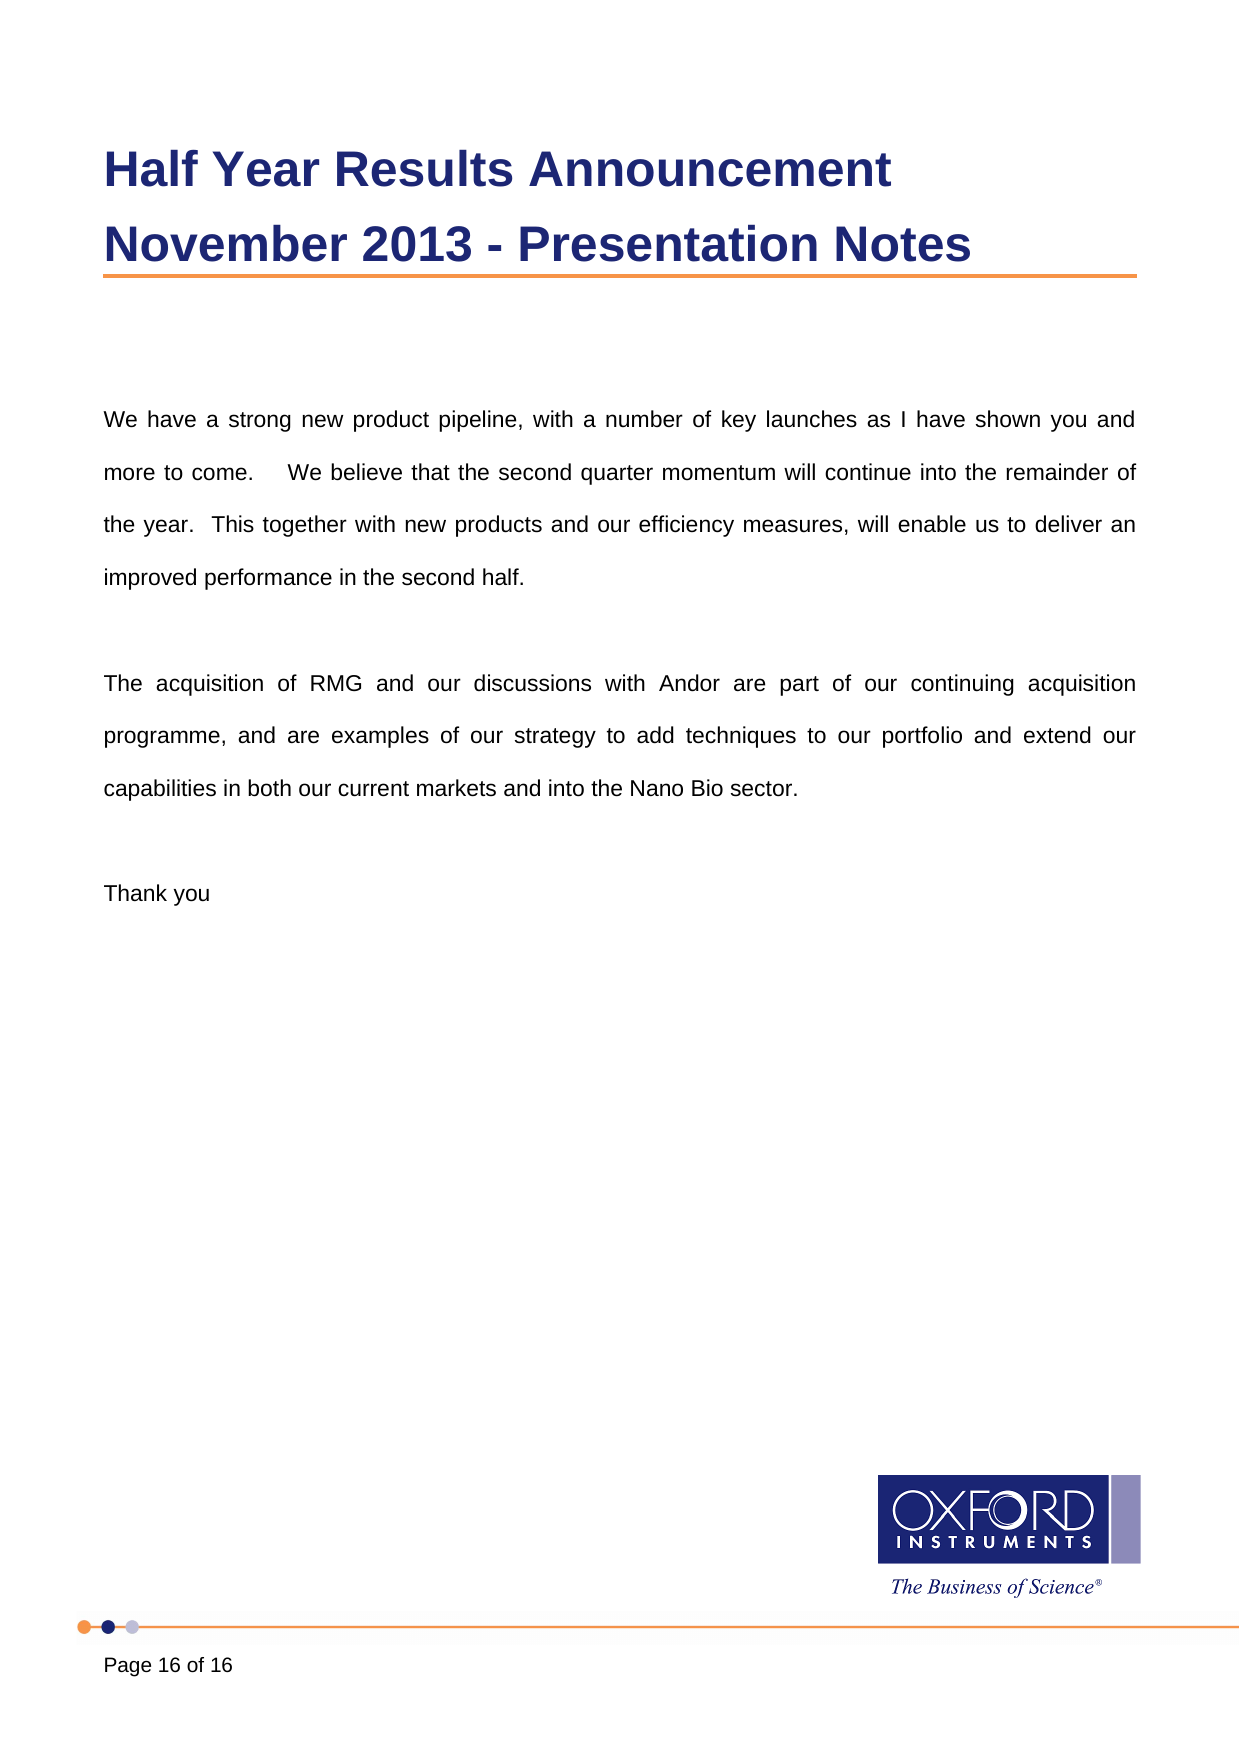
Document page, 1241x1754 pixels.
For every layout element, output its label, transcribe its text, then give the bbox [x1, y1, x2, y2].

text We have a strong new product pipeline, with a number of key launches as I have shown you and more to come. We believe that the second quarter momentum will continue into the remainder of the year. This together with new products and our efficiency measures, will enable us to deliver an improved performance in the second half. [103, 406, 1137, 591]
picture [878, 1475, 1141, 1598]
text Thank you [103, 880, 1137, 907]
text The acquisition of RMG and our discussions with Andor are part of our continuing acquisition programme, and are examples of our strategy to add techniques to our portfolio and extend our capabilities in both our current markets and into the Nano Bio sector. [103, 669, 1137, 801]
picture [76, 1611, 1239, 1645]
